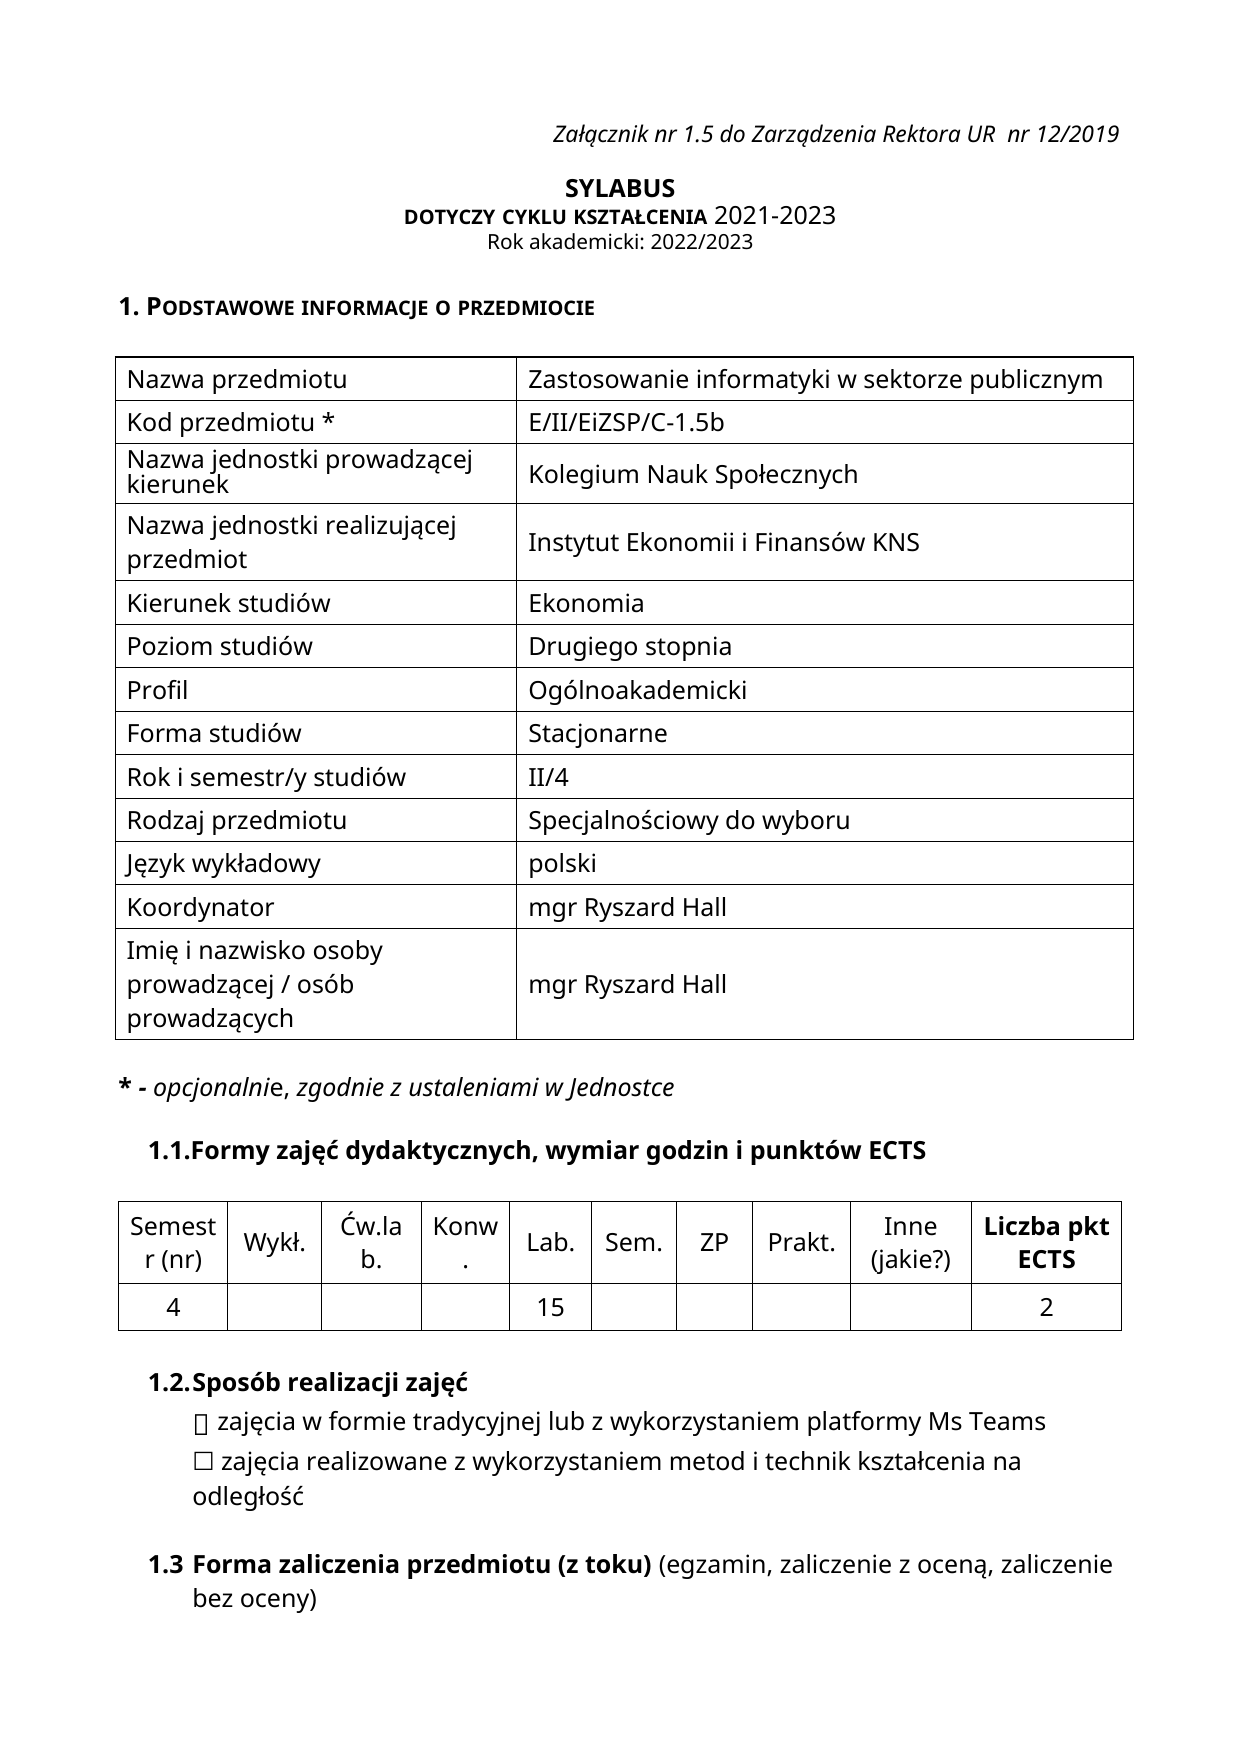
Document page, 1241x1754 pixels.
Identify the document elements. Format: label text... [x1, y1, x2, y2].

text 1.1.Formy zajęć dydaktycznych, wymiar godzin i punktów ECTS [148, 1133, 1122, 1167]
table_header Prakt. [753, 1202, 850, 1282]
table_cell 2 [972, 1284, 1121, 1330]
table_header Inne (jakie?) [851, 1202, 971, 1282]
table_cell Kierunek studiów [116, 581, 516, 624]
table_cell Imię i nazwisko osoby prowadzącej / osób prowadzących [116, 929, 516, 1039]
table_cell Język wykładowy [116, 842, 516, 884]
table_cell [753, 1284, 850, 1330]
text SYLABUS [118, 170, 1122, 204]
table_cell Nazwa jednostki prowadzącej kierunek [116, 444, 516, 503]
table_header Konw. [422, 1202, 509, 1282]
table_header Nazwa przedmiotu [116, 358, 516, 400]
text 1.2. Sposób realizacji zajęć [148, 1365, 1122, 1399]
table_header Zastosowanie informatyki w sektorze publicznym [517, 358, 1133, 400]
table_header ZP [677, 1202, 752, 1282]
table_cell [228, 1284, 321, 1330]
table_cell polski [517, 842, 1133, 884]
table_header Liczba pkt ECTS [972, 1202, 1121, 1282]
table_header Wykł. [228, 1202, 321, 1282]
table_cell [851, 1284, 971, 1330]
text dotyczy cyklu kształcenia 2021-2023 [118, 204, 1122, 229]
table_cell [322, 1284, 421, 1330]
table_header Sem. [592, 1202, 676, 1282]
table_cell 15 [510, 1284, 591, 1330]
table_cell Forma studiów [116, 712, 516, 754]
table_cell Poziom studiów [116, 625, 516, 667]
text 1. Podstawowe informacje o przedmiocie [118, 288, 1122, 322]
table_cell Ekonomia [517, 581, 1133, 624]
table_cell Kolegium Nauk Społecznych [517, 444, 1133, 503]
text * - opcjonalnie, zgodnie z ustaleniami w Jednostce [118, 1069, 1122, 1103]
table_cell Drugiego stopnia [517, 625, 1133, 667]
table_cell Specjalnościowy do wyboru [517, 799, 1133, 841]
text Rok akademicki: 2022/2023 [118, 229, 1122, 254]
table_cell mgr Ryszard Hall [517, 885, 1133, 928]
table_cell Koordynator [116, 885, 516, 928]
text ☐ zajęcia realizowane z wykorzystaniem metod i technik kształcenia na odległość [192, 1444, 1122, 1512]
text  zajęcia w formie tradycyjnej lub z wykorzystaniem platformy Ms Teams [192, 1399, 1122, 1444]
text Załącznik nr 1.5 do Zarządzenia Rektora UR nr 12/2019 [118, 118, 1122, 149]
table_cell E/II/EiZSP/C-1.5b [517, 401, 1133, 443]
table_cell Ogólnoakademicki [517, 668, 1133, 711]
text 1.3 Forma zaliczenia przedmiotu (z toku) (egzamin, zaliczenie z oceną, zaliczenie bez oceny) [148, 1546, 1122, 1614]
table_cell [677, 1284, 752, 1330]
table_cell Profil [116, 668, 516, 711]
table_cell 4 [119, 1284, 227, 1330]
table_cell Rodzaj przedmiotu [116, 799, 516, 841]
table_cell mgr Ryszard Hall [517, 929, 1133, 1039]
table_cell Nazwa jednostki realizującej przedmiot [116, 504, 516, 580]
table_cell II/4 [517, 755, 1133, 797]
table_cell Stacjonarne [517, 712, 1133, 754]
table_cell [592, 1284, 676, 1330]
table_header Semestr (nr) [119, 1202, 227, 1282]
table_cell Kod przedmiotu * [116, 401, 516, 443]
table_cell Rok i semestr/y studiów [116, 755, 516, 797]
table_cell Instytut Ekonomii i Finansów KNS [517, 504, 1133, 580]
table_header Ćw.lab. [322, 1202, 421, 1282]
table_header Lab. [510, 1202, 591, 1282]
table_cell [422, 1284, 509, 1330]
